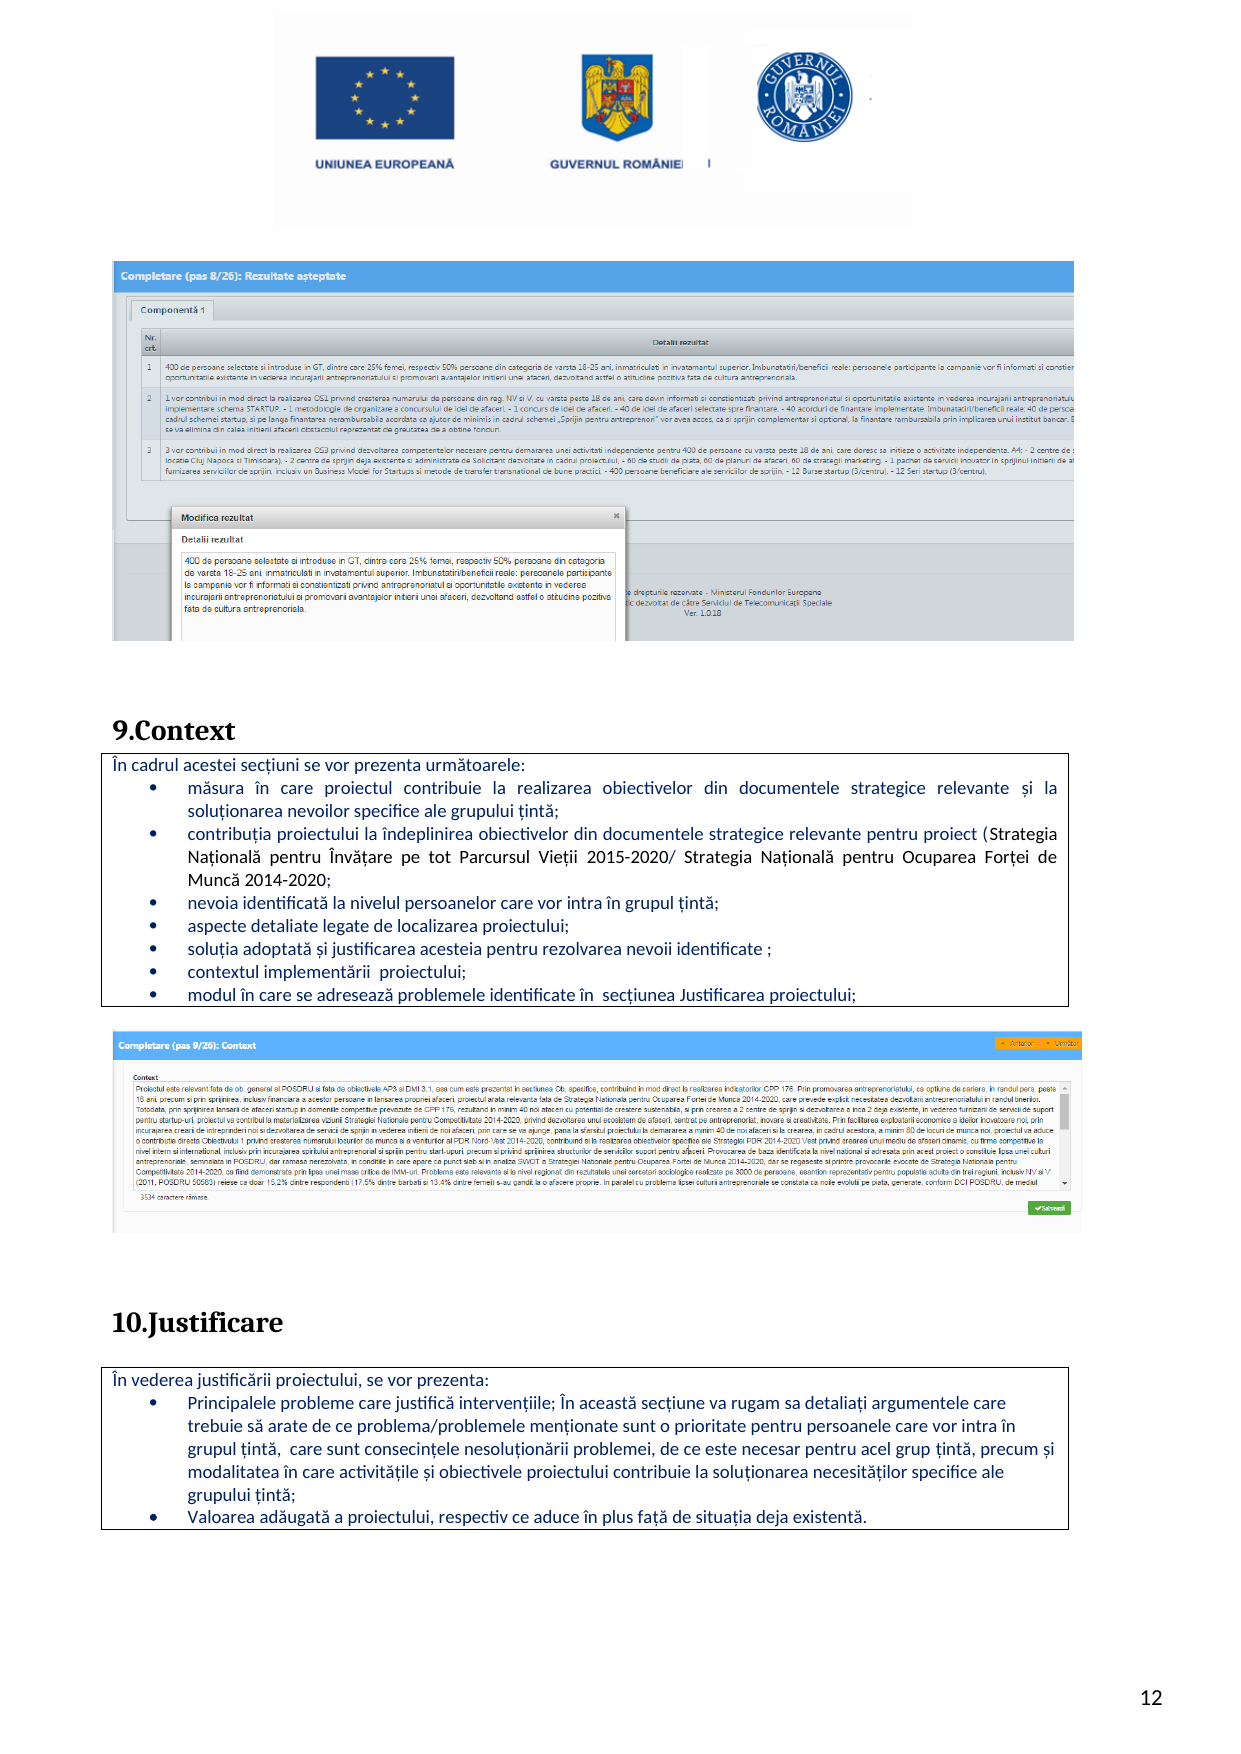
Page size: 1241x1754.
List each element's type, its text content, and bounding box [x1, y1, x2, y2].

table_header În cadrul acestei secțiuni se vor prezenta următoarele: măsura în care proiectul contribuie la realizarea obiectivelor din documentele strategice relevante şi la soluționarea nevoilor specifice ale grupului țintă; contribuţia proiectului la îndeplinirea obiectivelor din documentele strategice relevante pentru proiect (Strategia Națională pentru Învățare pe tot Parcursul Vieții 2015-2020/ Strategia Națională pentru Ocuparea Forței de Muncă 2014-2020; nevoia identificată la nivelul persoanelor care vor intra în grupul țintă; aspecte detaliate legate de localizarea proiectului; soluția adoptată şi justificarea acesteia pentru rezolvarea nevoii identificate ; contextul implementării proiectului; modul în care se adresează problemele identificate în secțiunea Justificarea proiectului; [102, 754, 1068, 1006]
subtitle 9.Context [112, 714, 1162, 747]
subtitle 10.Justificare [112, 1306, 1162, 1339]
table_header În vederea justificării proiectului, se vor prezenta: Principalele probleme care justifică intervențiile; În această secțiune va rugam sa detaliați argumentele care trebuie să arate de ce problema/problemele menționate sunt o prioritate pentru persoanele care vor intra în grupul țintă, care sunt consecințele nesoluționării problemei, de ce este necesar pentru acel grup ţintă, precum şi modalitatea în care activităţile şi obiectivele proiectului contribuie la soluţionarea necesităților specifice ale grupului ţintă; Valoarea adăugată a proiectului, respectiv ce aduce în plus faţă de situația deja existentă. [102, 1368, 1068, 1529]
picture [112, 1029, 1082, 1233]
picture [274, 11, 914, 229]
picture [112, 261, 1074, 641]
